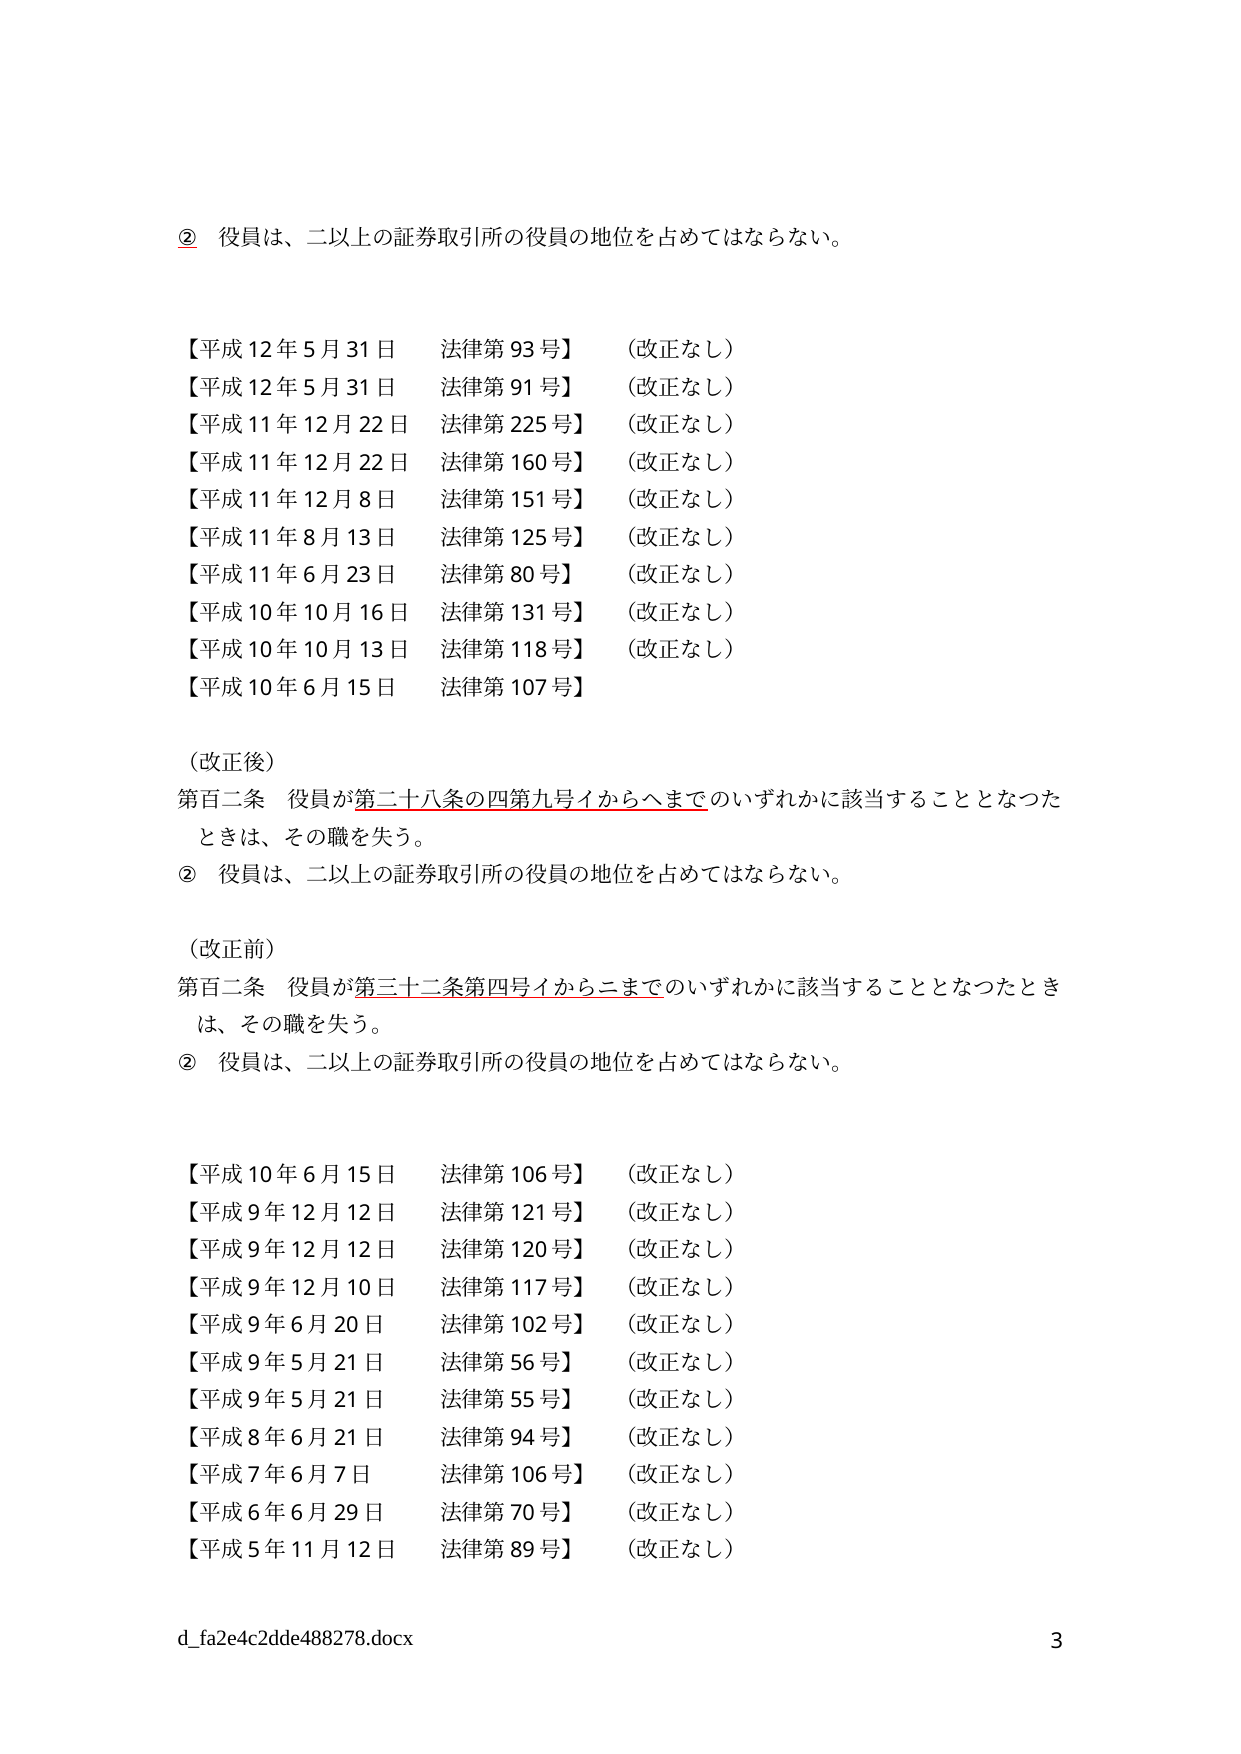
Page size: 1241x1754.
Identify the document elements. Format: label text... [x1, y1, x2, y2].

text 【平成10年10月13日 法律第118号】 （改正なし） [177, 629, 1063, 667]
text 【平成11年12月22日 法律第160号】 （改正なし） [177, 442, 1063, 479]
text 【平成9年12月12日 法律第120号】 （改正なし） [177, 1229, 1063, 1267]
text 【平成12年5月31日 法律第93号】 （改正なし） [177, 329, 1063, 367]
text （改正前） [177, 929, 1063, 967]
text 【平成9年5月21日 法律第56号】 （改正なし） [177, 1342, 1063, 1379]
text 【平成9年5月21日 法律第55号】 （改正なし） [177, 1379, 1063, 1417]
text 【平成11年8月13日 法律第125号】 （改正なし） [177, 517, 1063, 554]
text 【平成5年11月12日 法律第89号】 （改正なし） [177, 1529, 1063, 1567]
text 【平成11年6月23日 法律第80号】 （改正なし） [177, 554, 1063, 592]
text 【平成10年6月15日 法律第107号】 [177, 667, 1063, 704]
text ② 役員は、二以上の証券取引所の役員の地位を占めてはならない。 [177, 1042, 1063, 1079]
text 【平成9年12月12日 法律第121号】 （改正なし） [177, 1192, 1063, 1229]
text 【平成9年12月10日 法律第117号】 （改正なし） [177, 1267, 1063, 1304]
text ② 役員は、二以上の証券取引所の役員の地位を占めてはならない。 [177, 217, 1063, 254]
text 【平成8年6月21日 法律第94号】 （改正なし） [177, 1417, 1063, 1454]
text ② 役員は、二以上の証券取引所の役員の地位を占めてはならない。 [177, 854, 1063, 892]
text 第百二条 役員が第三十二条第四号イからニまでのいずれかに該当することとなつたときは、その職を失う。 [177, 967, 1063, 1042]
text 【平成12年5月31日 法律第91号】 （改正なし） [177, 367, 1063, 404]
text （改正後） [177, 742, 1063, 779]
text 【平成10年6月15日 法律第106号】 （改正なし） [177, 1154, 1063, 1192]
text 【平成10年10月16日 法律第131号】 （改正なし） [177, 592, 1063, 629]
text 【平成7年6月7日 法律第106号】 （改正なし） [177, 1454, 1063, 1492]
text 【平成6年6月29日 法律第70号】 （改正なし） [177, 1492, 1063, 1529]
text 【平成9年6月20日 法律第102号】 （改正なし） [177, 1304, 1063, 1342]
text 【平成11年12月8日 法律第151号】 （改正なし） [177, 479, 1063, 517]
text 【平成11年12月22日 法律第225号】 （改正なし） [177, 404, 1063, 442]
text 第百二条 役員が第二十八条の四第九号イからヘまでのいずれかに該当することとなつたときは、その職を失う。 [177, 779, 1063, 854]
